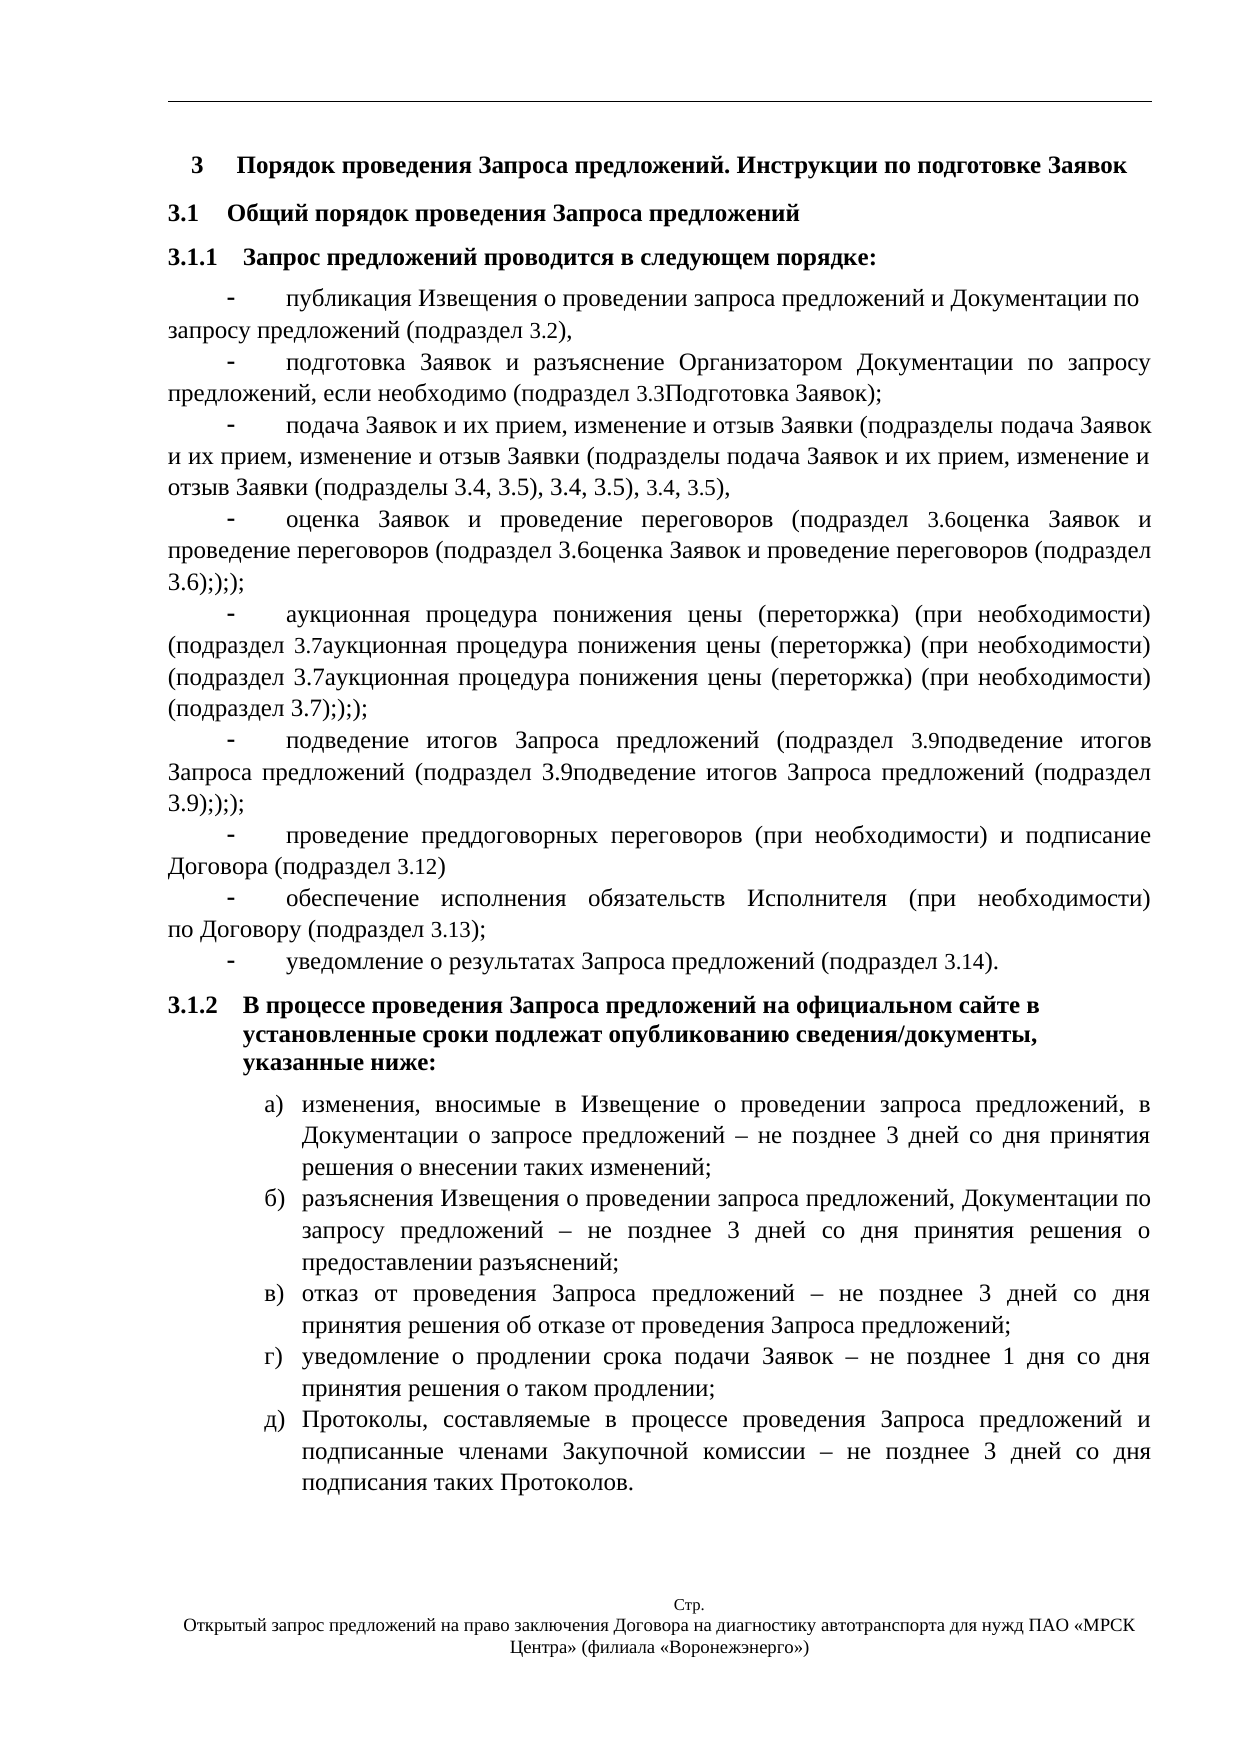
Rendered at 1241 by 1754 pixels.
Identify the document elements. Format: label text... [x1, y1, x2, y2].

subtitle В процессе проведения Запроса предложений на официальном сайте в установленные сроки подлежат опубликованию сведения/документы, указанные ниже: [168, 990, 1152, 1076]
list изменения, вносимые в Извещение о проведении запроса предложений, в Документации о запросе предложений – не позднее 3 дней со дня принятия решения о внесении таких изменений; [264, 1089, 1152, 1181]
subtitle Запрос предложений проводится в следующем порядке: [168, 242, 1152, 271]
subtitle Общий порядок проведения Запроса предложений [168, 198, 1152, 227]
list подведение итогов Запроса предложений (подраздел 3.9); [168, 725, 1152, 817]
list подготовка Заявок и разъяснение Организатором Документации по запросу предложений, если необходимо (подраздел 3.3); [168, 347, 1152, 407]
list оценка Заявок и проведение переговоров (подраздел 3.6); [168, 504, 1152, 596]
list обеспечение исполнения обязательств Исполнителя (при необходимости) по Договору (подраздел 3.13); [168, 883, 1152, 943]
list аукционная процедура понижения цены (переторжка) (при необходимости) (подраздел 3.7); [168, 599, 1152, 722]
list отказ от проведения Запроса предложений – не позднее 3 дней со дня принятия решения об отказе от проведения Запроса предложений; [264, 1278, 1152, 1338]
list уведомление о результатах Запроса предложений (подраздел 3.14). [168, 946, 1152, 975]
subtitle Порядок проведения Запроса предложений. Инструкции по подготовке Заявок [166, 150, 1152, 179]
list разъяснения Извещения о проведении запроса предложений, Документации по запросу предложений – не позднее 3 дней со дня принятия решения о предоставлении разъяснений; [264, 1183, 1152, 1275]
list уведомление о продлении срока подачи Заявок – не позднее 1 дня со дня принятия решения о таком продлении; [264, 1341, 1152, 1402]
list проведение преддоговорных переговоров (при необходимости) и подписание Договора (подраздел 3.12) [168, 820, 1152, 880]
list публикация Извещения о проведении запроса предложений и Документации по запросу предложений (подраздел 3.2), [168, 283, 1152, 344]
list Протоколы, составляемые в процессе проведения Запроса предложений и подписанные членами Закупочной комиссии – не позднее 3 дней со дня подписания таких Протоколов. [264, 1404, 1152, 1496]
list подача Заявок и их прием, изменение и отзыв Заявки (подразделы 3.4, 3.5), [168, 410, 1152, 501]
